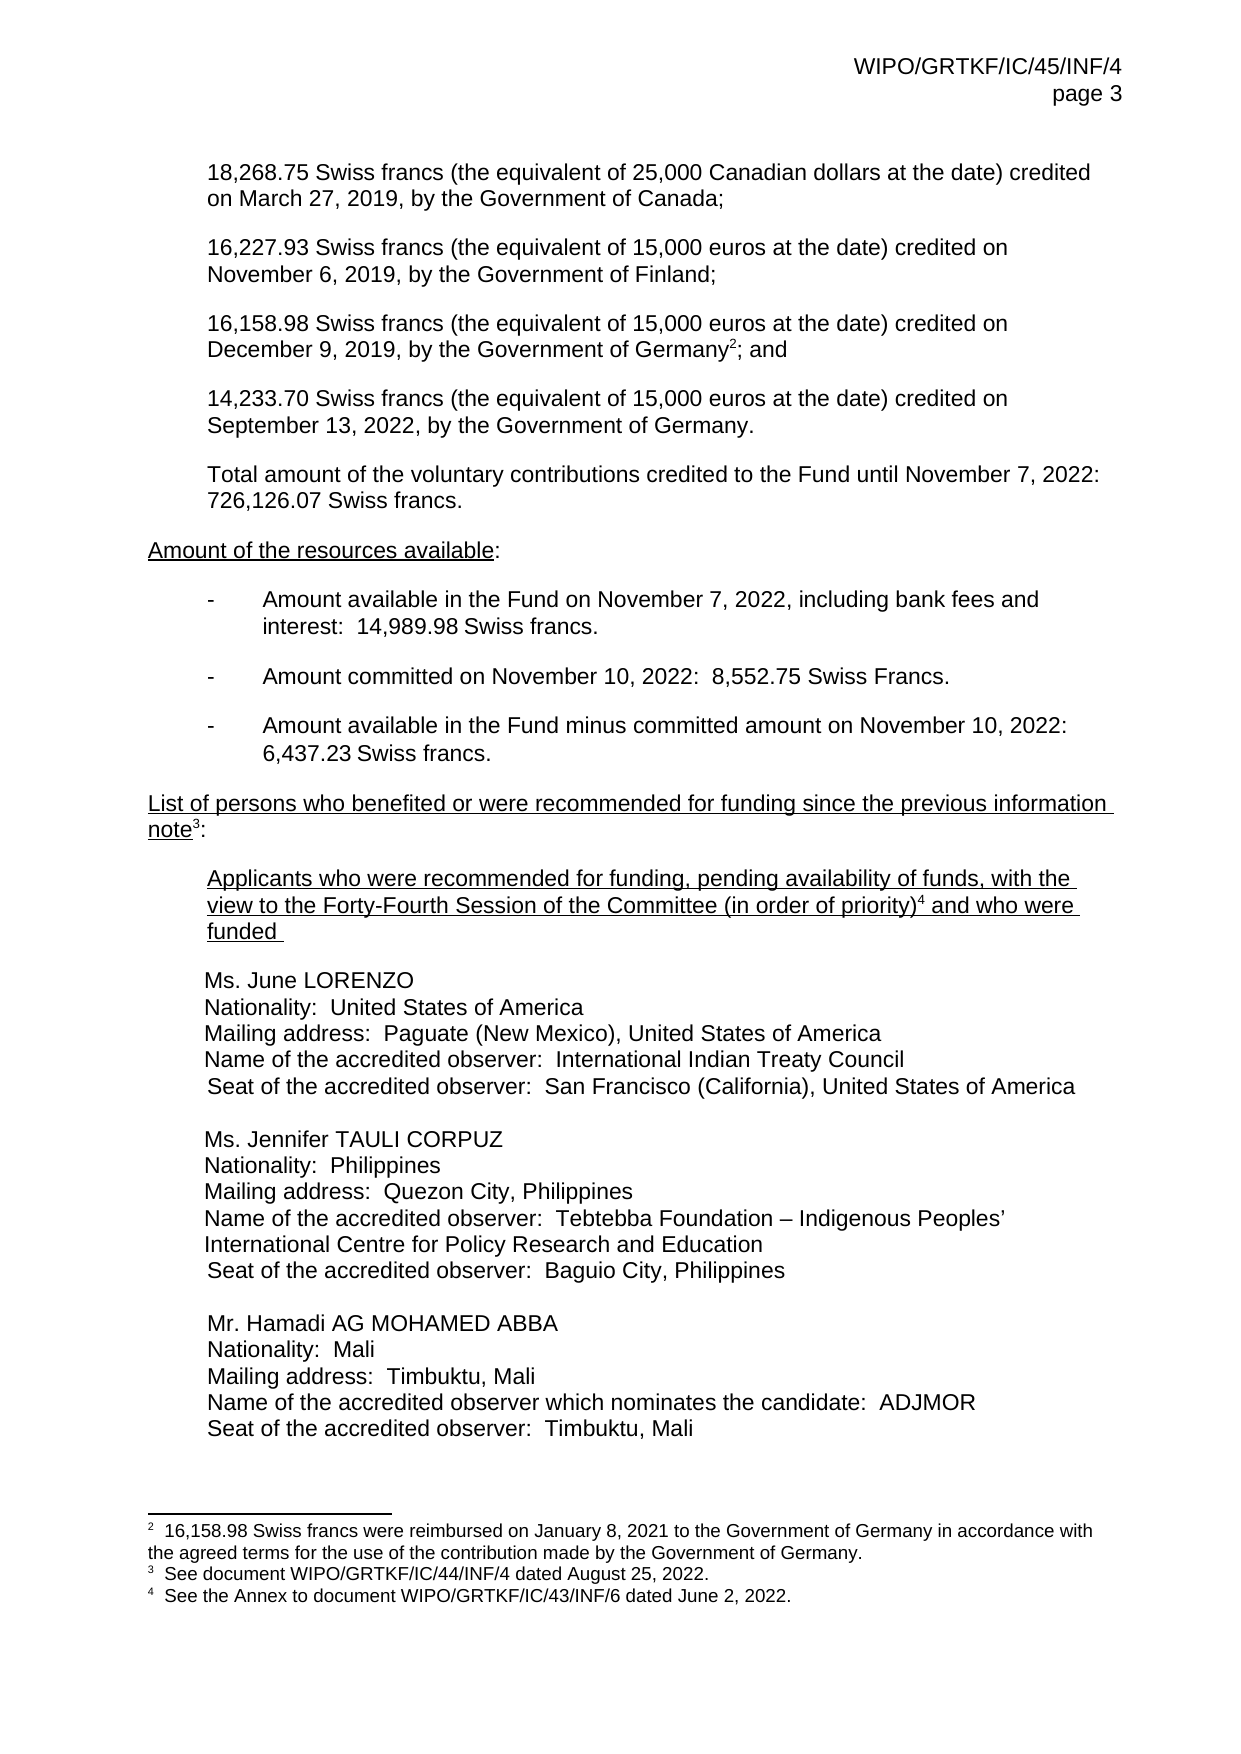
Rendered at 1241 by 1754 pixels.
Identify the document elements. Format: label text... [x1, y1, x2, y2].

list Amount committed on November 10, 2022: 8,552.75 Swiss Francs. [207, 663, 1122, 689]
text Seat of the accredited observer: Timbuktu, Mali [207, 1415, 1122, 1442]
list Amount available in the Fund minus committed amount on November 10, 2022: 6,437.23 Swiss francs. [207, 712, 1122, 767]
text 18,268.75 Swiss francs (the equivalent of 25,000 Canadian dollars at the date) credited on March 27, 2019, by the Government of Canada; [207, 158, 1122, 211]
text Amount of the resources available: [148, 537, 1122, 563]
text Mailing address: Paguate (New Mexico), United States of America [204, 1020, 1122, 1046]
text Mr. Hamadi AG MOHAMED ABBA [207, 1310, 1122, 1336]
text Mailing address: Quezon City, Philippines [204, 1178, 1122, 1204]
text Mailing address: Timbuktu, Mali [207, 1363, 1122, 1389]
text Ms. Jennifer TAULI CORPUZ [204, 1126, 1122, 1152]
text Applicants who were recommended for funding, pending availability of funds, with the view to the Forty-Fourth Session of the Committee (in order of priority) and who were funded [207, 865, 1122, 944]
text Name of the accredited observer which nominates the candidate: ADJMOR [207, 1389, 1122, 1415]
text Nationality: United States of America [204, 994, 1122, 1020]
text Nationality: Mali [207, 1336, 1122, 1363]
text List of persons who benefited or were recommended for funding since the previous information note: [148, 790, 1122, 842]
text Total amount of the voluntary contributions credited to the Fund until November 7, 2022: 726,126.07 Swiss francs. [207, 461, 1122, 514]
text 16,158.98 Swiss francs (the equivalent of 15,000 euros at the date) credited on December 9, 2019, by the Government of Germany; and [207, 310, 1122, 362]
text Ms. June LORENZO [204, 967, 1122, 994]
text 16,227.93 Swiss francs (the equivalent of 15,000 euros at the date) credited on November 6, 2019, by the Government of Finland; [207, 234, 1122, 287]
text Nationality: Philippines [204, 1152, 1122, 1178]
list Amount available in the Fund on November 7, 2022, including bank fees and interest: 14,989.98 Swiss francs. [207, 586, 1122, 640]
text Seat of the accredited observer: San Francisco (California), United States of America [207, 1073, 1122, 1099]
text 14,233.70 Swiss francs (the equivalent of 15,000 euros at the date) credited on September 13, 2022, by the Government of Germany. [207, 385, 1122, 438]
text Name of the accredited observer: International Indian Treaty Council [204, 1046, 1122, 1073]
text Name of the accredited observer: Tebtebba Foundation – Indigenous Peoples’ International Centre for Policy Research and Education [204, 1204, 1122, 1257]
text Seat of the accredited observer: Baguio City, Philippines [207, 1257, 1122, 1284]
